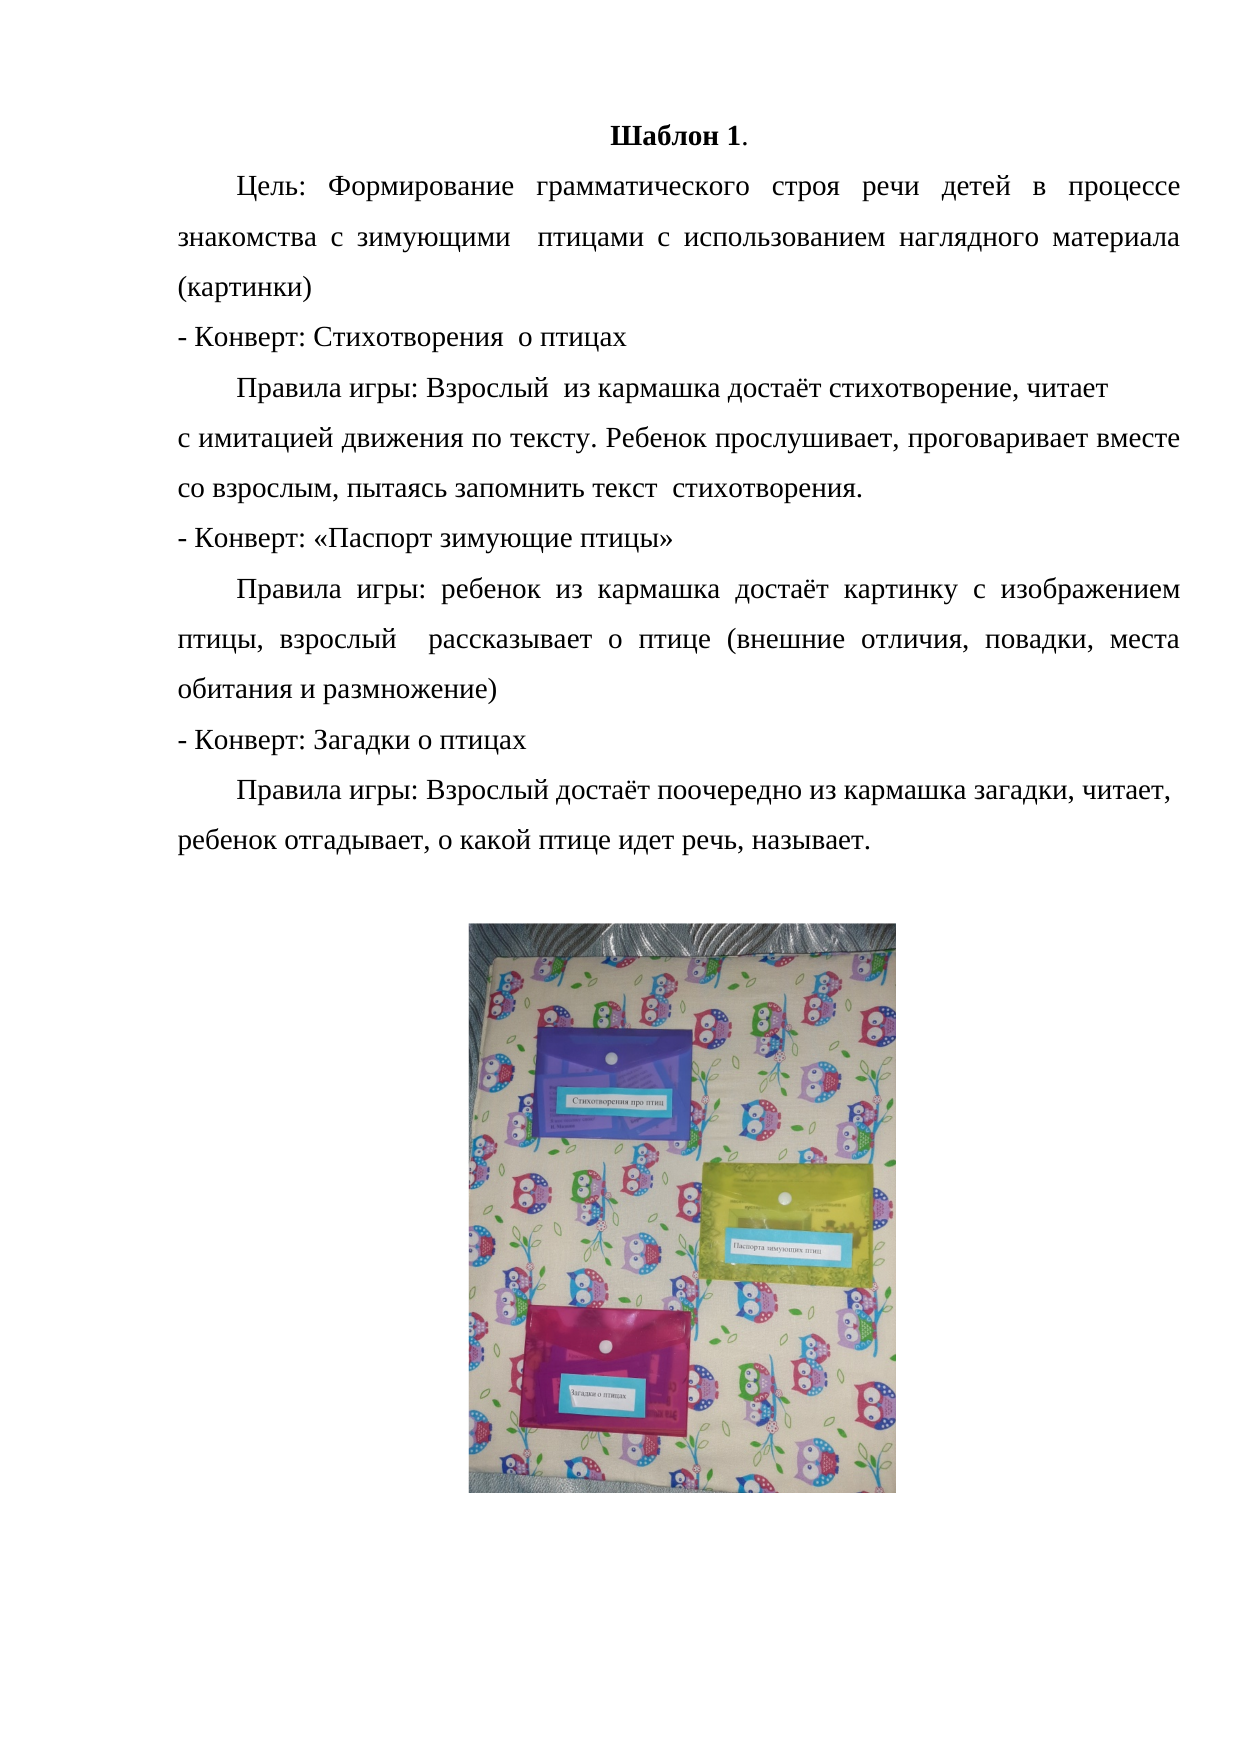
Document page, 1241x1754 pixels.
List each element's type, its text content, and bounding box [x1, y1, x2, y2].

text - Конверт: Стихотворения о птицах [177, 319, 1181, 353]
text Правила игры: Взрослый из кармашка достаёт стихотворение, читает [177, 370, 1181, 403]
text Шаблон 1. [177, 118, 1181, 152]
text - Конверт: Загадки о птицах [177, 722, 1181, 755]
picture [469, 924, 896, 1492]
text - Конверт: «Паспорт зимующие птицы» [177, 521, 1181, 554]
text Правила игры: ребенок из кармашка достаёт картинку с изображением птицы, взрослый рассказывает о птице (внешние отличия, повадки, места обитания и размножение) [177, 571, 1181, 705]
text Цель: Формирование грамматического строя речи детей в процессе знакомства с зимующими птицами с использованием наглядного материала (картинки) [177, 168, 1181, 303]
text с имитацией движения по тексту. Ребенок прослушивает, проговаривает вместе со взрослым, пытаясь запомнить текст стихотворения. [177, 420, 1181, 504]
text Правила игры: Взрослый достаёт поочередно из кармашка загадки, читает, [177, 772, 1181, 806]
text ребенок отгадывает, о какой птице идет речь, называет. [177, 822, 1181, 856]
